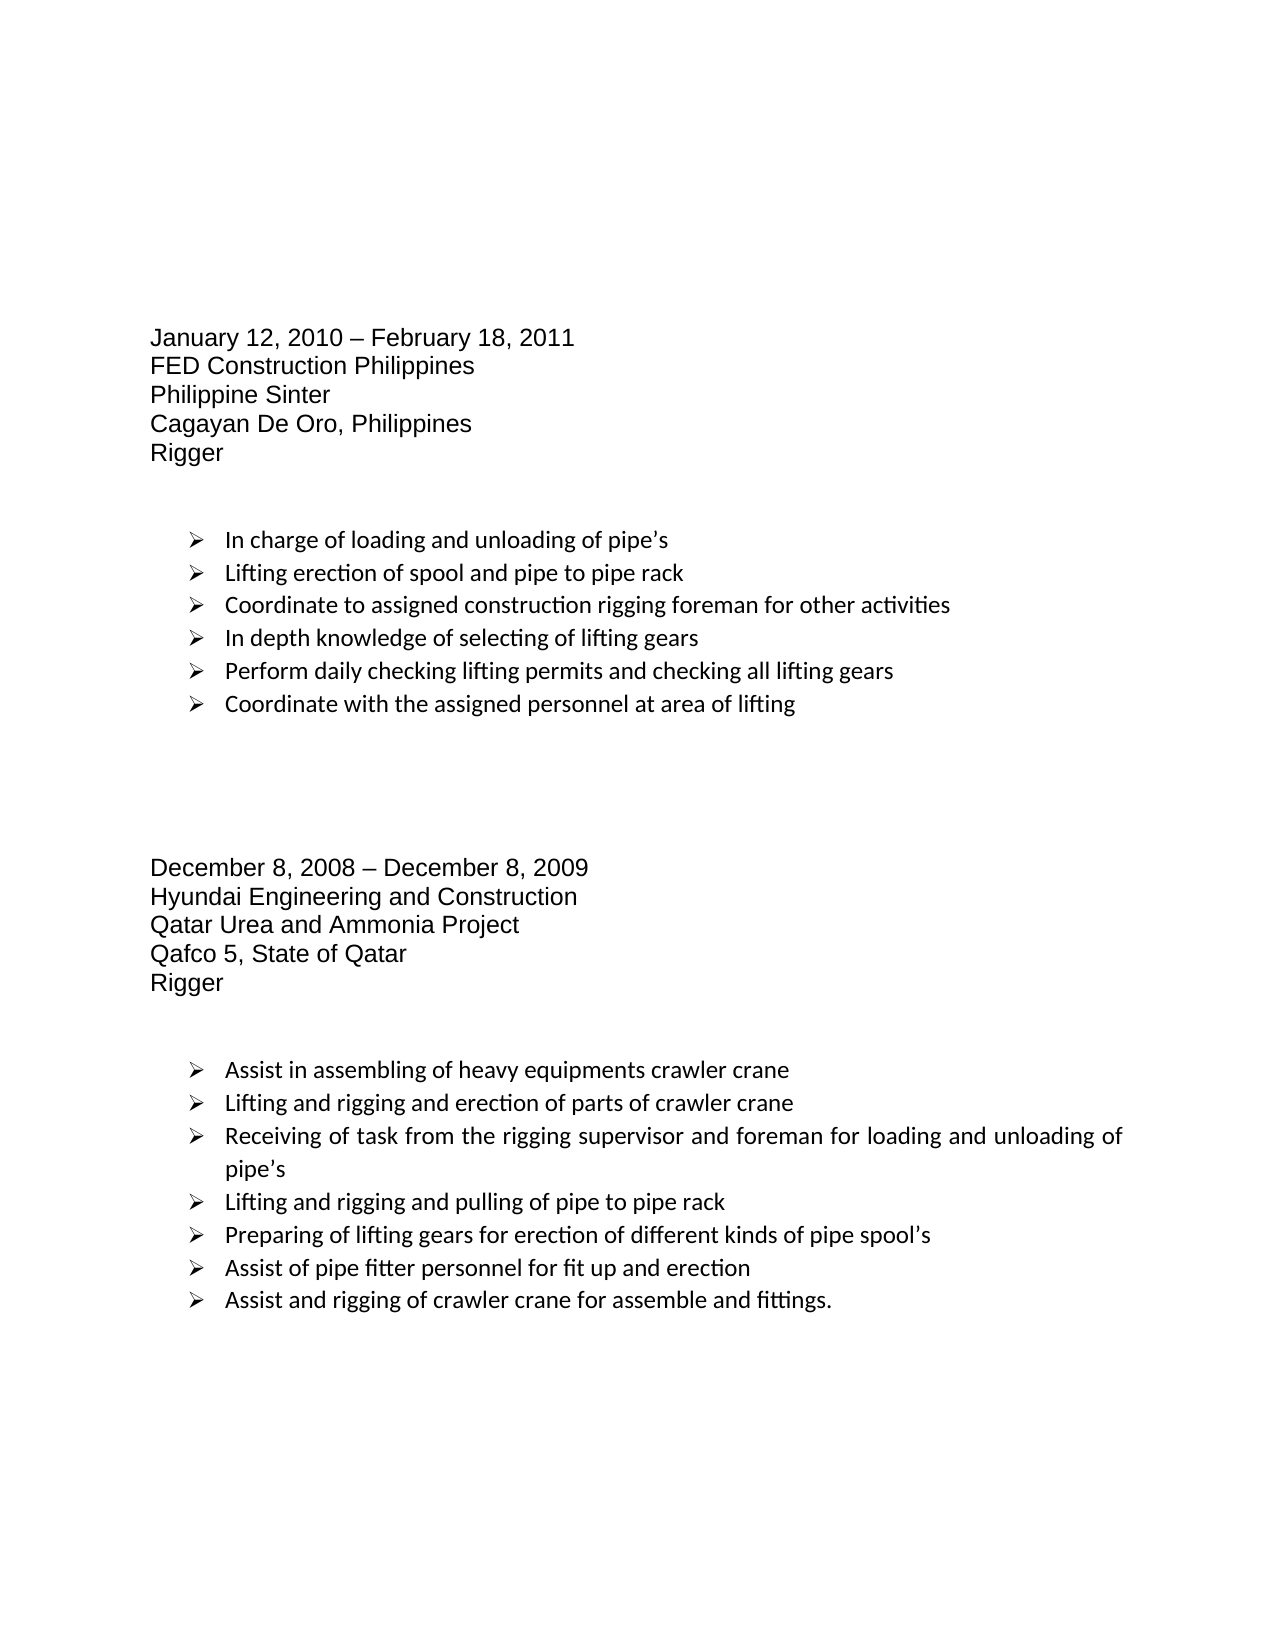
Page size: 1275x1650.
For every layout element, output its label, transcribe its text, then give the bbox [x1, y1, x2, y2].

text Cagayan De Oro, Philippines [150, 409, 1125, 437]
text January 12, 2010 – February 18, 2011 [150, 322, 1125, 351]
list In charge of loading and unloading of pipe’s [187, 524, 1125, 554]
text Qafco 5, State of Qatar [150, 939, 1125, 968]
list Coordinate with the assigned personnel at area of lifting [187, 688, 1125, 719]
list Lifting and rigging and pulling of pipe to pipe rack [187, 1186, 1125, 1216]
text Rigger [150, 437, 1125, 466]
list Preparing of lifting gears for erection of different kinds of pipe spool’s [187, 1219, 1125, 1249]
list Receiving of task from the rigging supervisor and foreman for loading and unloading of pipe’s [187, 1120, 1125, 1183]
list Assist and rigging of crawler crane for assemble and fittings. [187, 1284, 1125, 1315]
list Coordinate to assigned construction rigging foreman for other activities [187, 589, 1125, 620]
text Hyundai Engineering and Construction [150, 882, 1125, 910]
list Lifting and rigging and erection of parts of crawler crane [187, 1087, 1125, 1118]
text Rigger [150, 968, 1125, 997]
text December 8, 2008 – December 8, 2009 [150, 853, 1125, 882]
text Qatar Urea and Ammonia Project [150, 910, 1125, 939]
list Perform daily checking lifting permits and checking all lifting gears [187, 655, 1125, 686]
list Assist of pipe fitter personnel for fit up and erection [187, 1252, 1125, 1282]
list Assist in assembling of heavy equipments crawler crane [187, 1054, 1125, 1085]
list Lifting erection of spool and pipe to pipe rack [187, 557, 1125, 587]
text Philippine Sinter [150, 380, 1125, 409]
list In depth knowledge of selecting of lifting gears [187, 622, 1125, 653]
text FED Construction Philippines [150, 351, 1125, 380]
